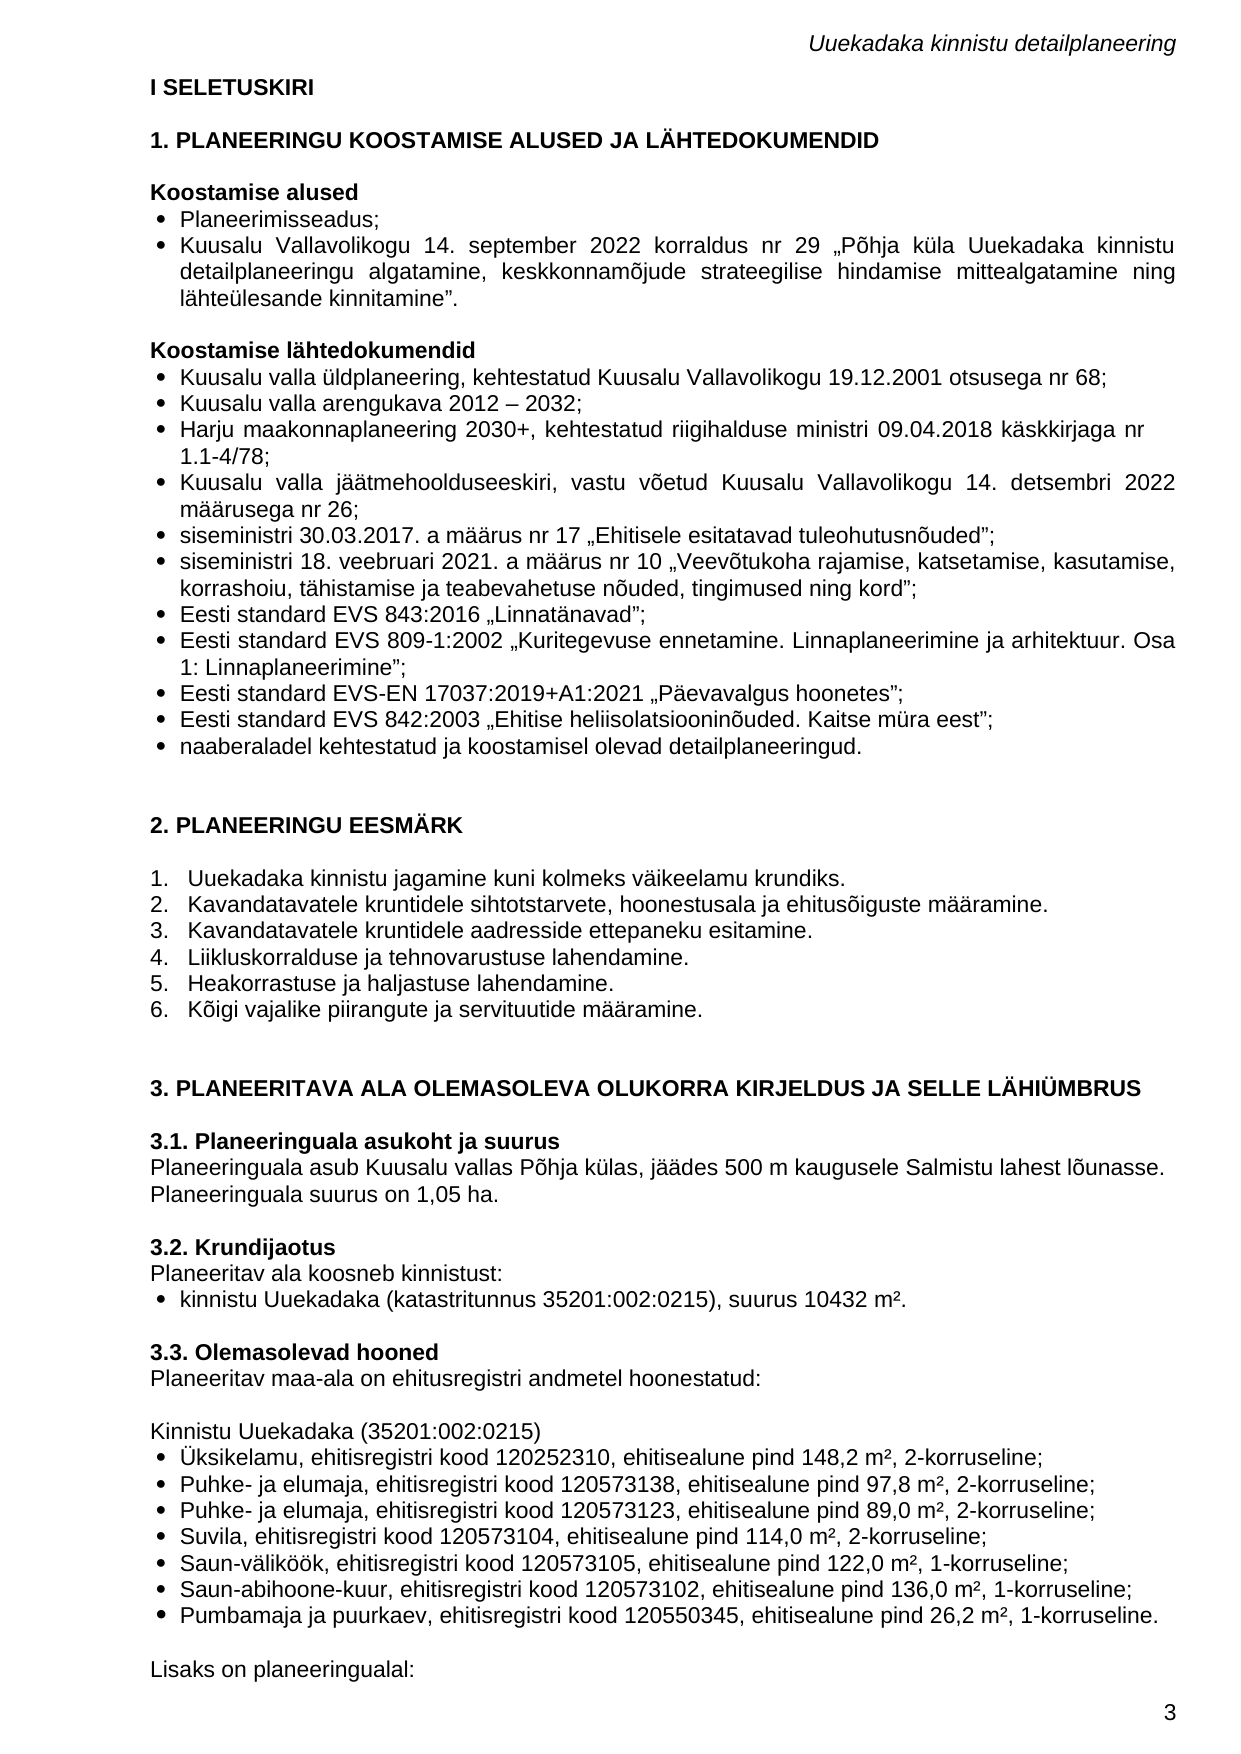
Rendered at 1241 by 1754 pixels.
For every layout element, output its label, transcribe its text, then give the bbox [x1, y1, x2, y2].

list Saun-väliköök, ehitisregistri kood 120573105, ehitisealune pind 122,0 m², 1-korruseline; [157, 1550, 1176, 1576]
list Puhke- ja elumaja, ehitisregistri kood 120573123, ehitisealune pind 89,0 m², 2-korruseline; [157, 1497, 1176, 1523]
subtitle Olemasolevad hooned [150, 1339, 1176, 1365]
list Eesti standard EVS 809-1:2002 „Kuritegevuse ennetamine. Linnaplaneerimine ja arhitektuur. Osa 1: Linnaplaneerimine”; [157, 627, 1176, 680]
list naaberaladel kehtestatud ja koostamisel olevad detailplaneeringud. [157, 733, 1176, 759]
list Kuusalu Vallavolikogu 14. september 2022 korraldus nr 29 „Põhja küla Uuekadaka kinnistu detailplaneeringu algatamine, keskkonnamõjude strateegilise hindamise mittealgatamine ning lähteülesande kinnitamine”. [157, 232, 1176, 311]
list kinnistu Uuekadaka (katastritunnus 35201:002:0215), suurus 10432 m². [157, 1286, 1176, 1312]
list siseministri 30.03.2017. a määrus nr 17 „Ehitisele esitatavad tuleohutusnõuded”; [157, 522, 1176, 548]
list Puhke- ja elumaja, ehitisregistri kood 120573138, ehitisealune pind 97,8 m², 2-korruseline; [157, 1471, 1176, 1497]
list Heakorrastuse ja haljastuse lahendamine. [150, 970, 1176, 996]
list Uuekadaka kinnistu jagamine kuni kolmeks väikeelamu krundiks. [150, 864, 1176, 891]
text Planeeringuala suurus on 1,05 ha. [150, 1181, 1176, 1207]
list Kavandatavatele kruntidele sihtotstarvete, hoonestusala ja ehitusõiguste määramine. [150, 891, 1176, 917]
list Kuusalu valla arengukava 2012 – 2032; [157, 390, 1176, 416]
list Kõigi vajalike piirangute ja servituutide määramine. [150, 996, 1176, 1023]
text Koostamise alused [150, 179, 1176, 206]
list Suvila, ehitisregistri kood 120573104, ehitisealune pind 114,0 m², 2-korruseline; [157, 1523, 1176, 1550]
subtitle Planeeringu eesmärk [150, 812, 1176, 838]
text Planeeritav ala koosneb kinnistust: [150, 1260, 1176, 1286]
text Planeeringuala asub Kuusalu vallas Põhja külas, jäädes 500 m kaugusele Salmistu lahest lõunasse. [150, 1154, 1176, 1181]
text Planeeritav maa-ala on ehitusregistri andmetel hoonestatud: [150, 1365, 1176, 1392]
list Harju maakonnaplaneering 2030+, kehtestatud riigihalduse ministri 09.04.2018 käskkirjaga nr 1.1-4/78; [157, 416, 1176, 469]
list Eesti standard EVS 842:2003 „Ehitise heliisolatsiooninõuded. Kaitse müra eest”; [157, 706, 1176, 733]
subtitle Planeeringu koostamise alused ja lähtedokumendid [150, 127, 1176, 153]
list Pumbamaja ja puurkaev, ehitisregistri kood 120550345, ehitisealune pind 26,2 m², 1-korruseline. [157, 1602, 1176, 1629]
text Kinnistu Uuekadaka (35201:002:0215) [150, 1418, 1176, 1444]
text Lisaks on planeeringualal: [150, 1656, 1176, 1682]
list Kuusalu valla üldplaneering, kehtestatud Kuusalu Vallavolikogu 19.12.2001 otsusega nr 68; [157, 364, 1176, 390]
subtitle Planeeritava ala olemasoleva olukorra kirjeldus ja selle lähiümbrus [150, 1075, 1176, 1102]
list siseministri 18. veebruari 2021. a määrus nr 10 „Veevõtukoha rajamise, katsetamise, kasutamise, korrashoiu, tähistamise ja teabevahetuse nõuded, tingimused ning kord”; [157, 548, 1176, 601]
text Koostamise lähtedokumendid [150, 337, 1176, 364]
list Saun-abihoone-kuur, ehitisregistri kood 120573102, ehitisealune pind 136,0 m², 1-korruseline; [157, 1576, 1176, 1602]
list seletuskiri [150, 74, 1176, 100]
list Eesti standard EVS 843:2016 „Linnatänavad”; [157, 601, 1176, 627]
subtitle Planeeringuala asukoht ja suurus [150, 1128, 1176, 1154]
subtitle Krundijaotus [150, 1233, 1176, 1260]
list Planeerimisseadus; [157, 206, 1176, 232]
list Kuusalu valla jäätmehoolduseeskiri, vastu võetud Kuusalu Vallavolikogu 14. detsembri 2022 määrusega nr 26; [157, 469, 1176, 522]
list Kavandatavatele kruntidele aadresside ettepaneku esitamine. [150, 917, 1176, 943]
list Eesti standard EVS-EN 17037:2019+A1:2021 „Päevavalgus hoonetes”; [157, 680, 1176, 706]
list Liikluskorralduse ja tehnovarustuse lahendamine. [150, 943, 1176, 970]
list Üksikelamu, ehitisregistri kood 120252310, ehitisealune pind 148,2 m², 2-korruseline; [157, 1444, 1176, 1471]
